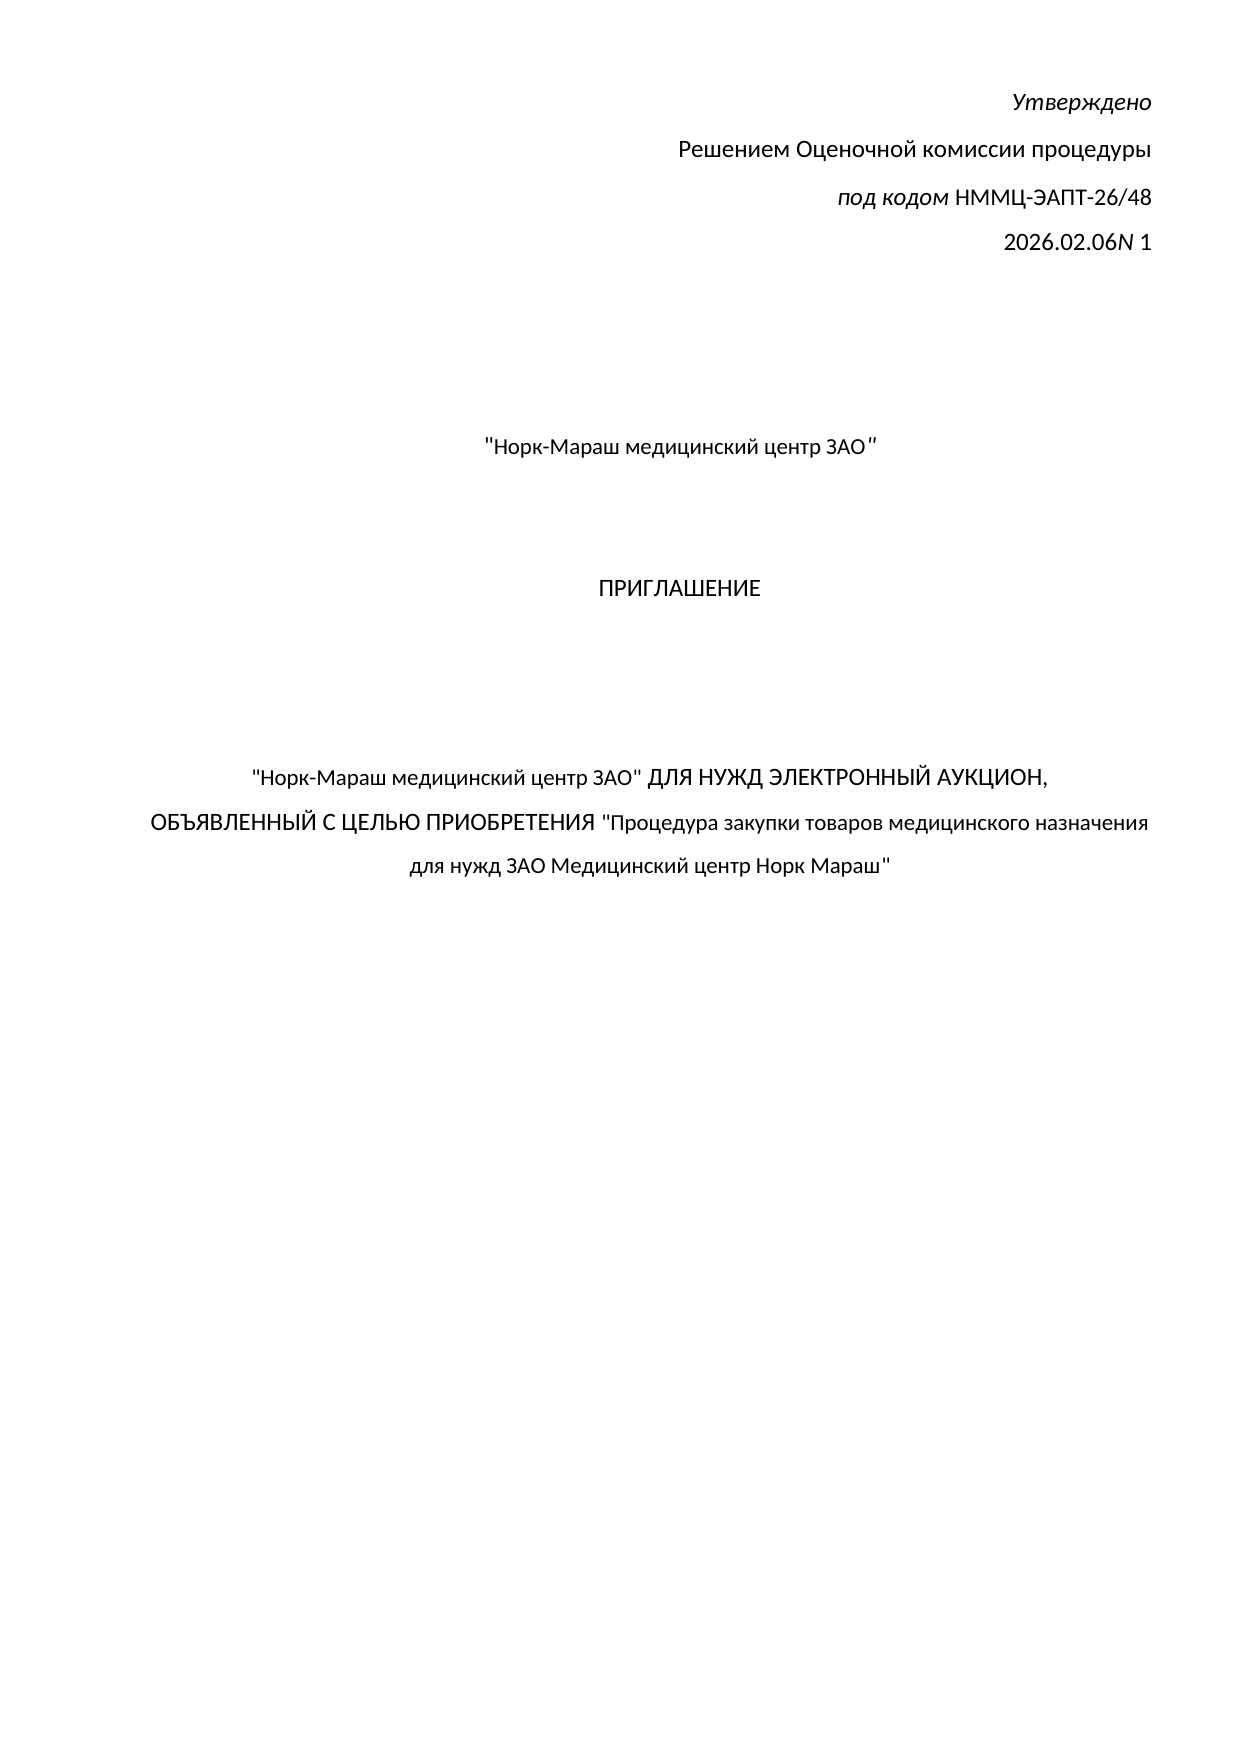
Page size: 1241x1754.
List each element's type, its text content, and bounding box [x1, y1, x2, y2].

text ПРИГЛАШЕНИЕ [148, 572, 1152, 603]
text "Норк-Мараш медицинский центр ЗАО" [148, 431, 1152, 461]
text Утверждено [148, 86, 1152, 117]
text "Норк-Мараш медицинский центр ЗАО" ДЛЯ НУЖД ЭЛЕКТРОННЫЙ АУКЦИОН, [148, 761, 1152, 791]
text Решением Оценочной комиссии процедуры [148, 134, 1152, 164]
text под кодом НММЦ-ЭАПТ-26/48 2026.02.06 N 1 [148, 181, 1152, 257]
text ОБЪЯВЛЕННЫЙ С ЦЕЛЬЮ ПРИОБРЕТЕНИЯ "Процедура закупки товаров медицинского назначения для нужд ЗАО Медицинский центр Норк Мараш" [148, 807, 1152, 879]
